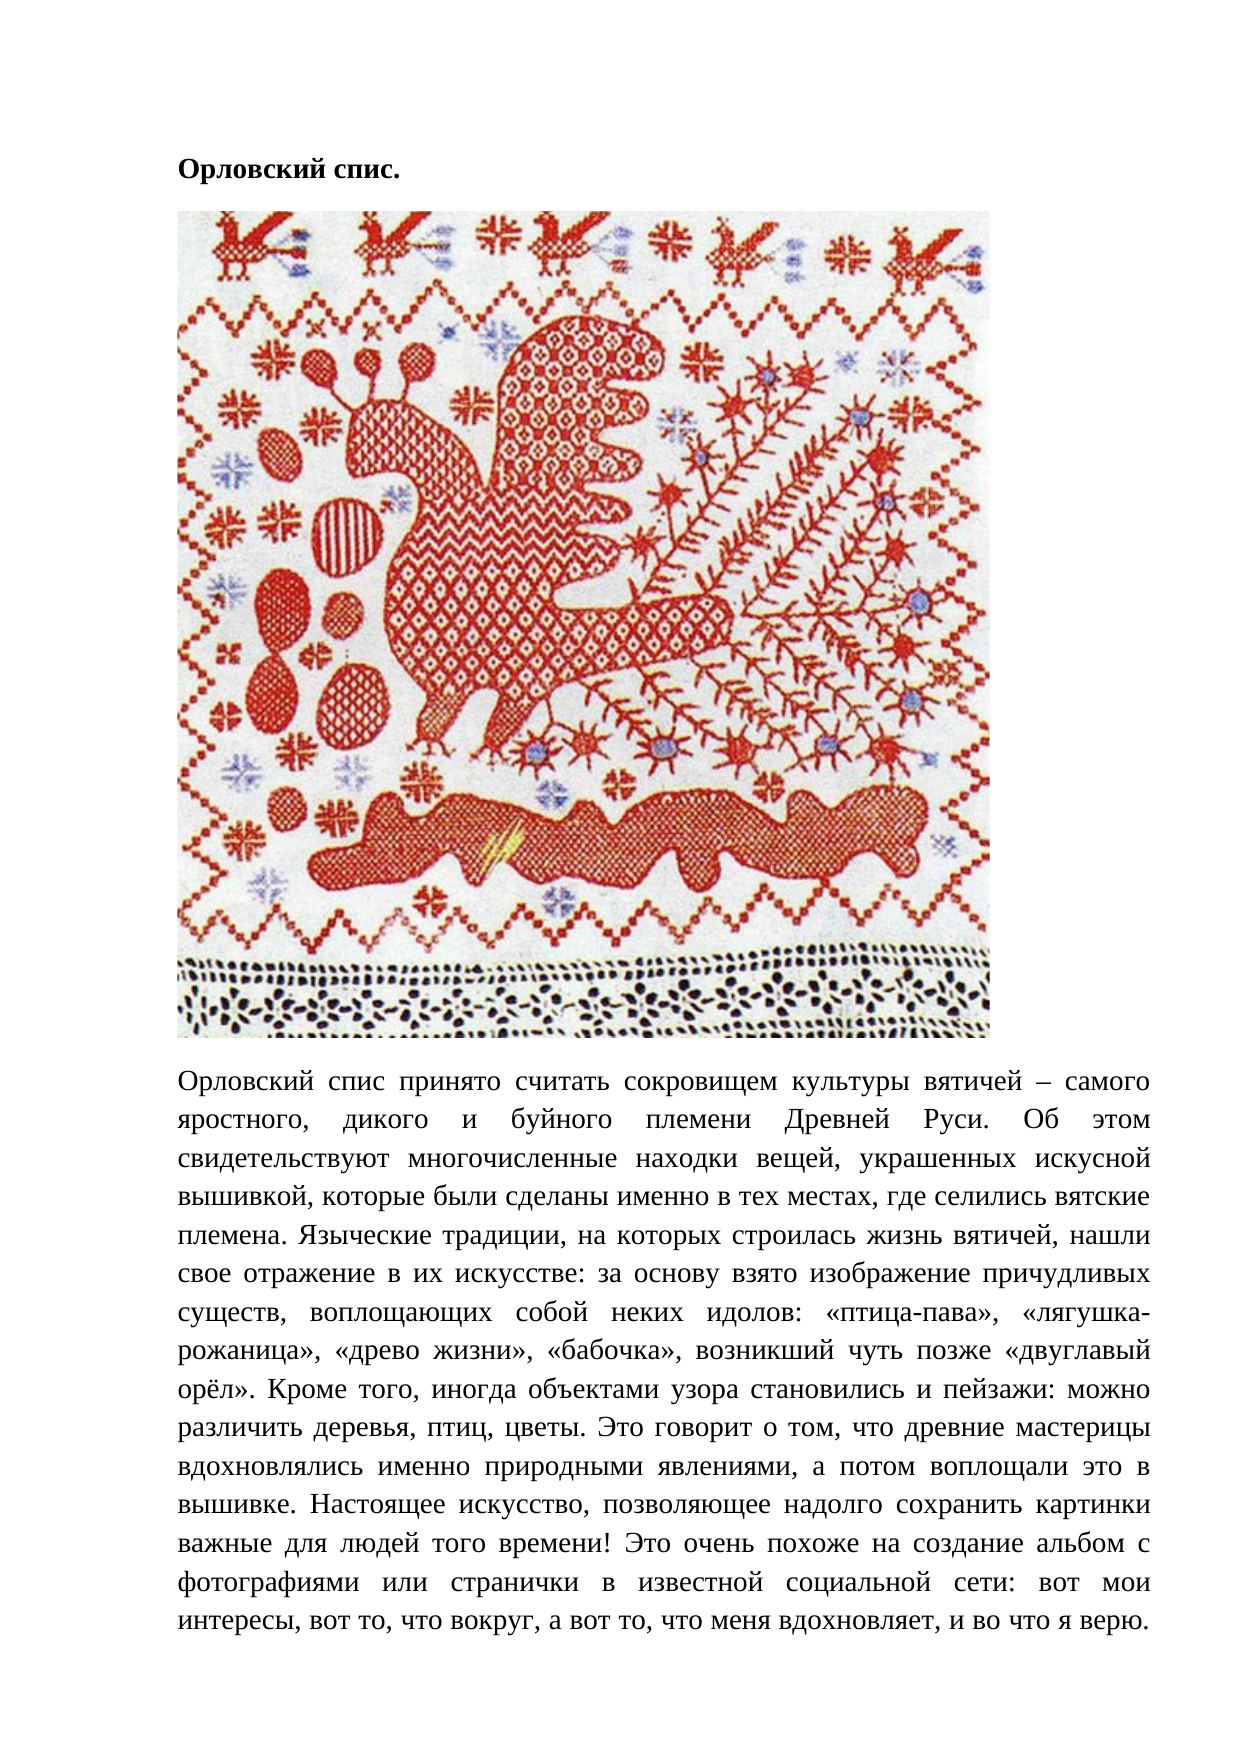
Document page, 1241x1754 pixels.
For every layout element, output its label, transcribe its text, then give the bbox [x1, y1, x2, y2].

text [177, 1063, 1152, 1636]
text Орловский спис. [177, 152, 1152, 185]
picture [177, 211, 990, 1038]
